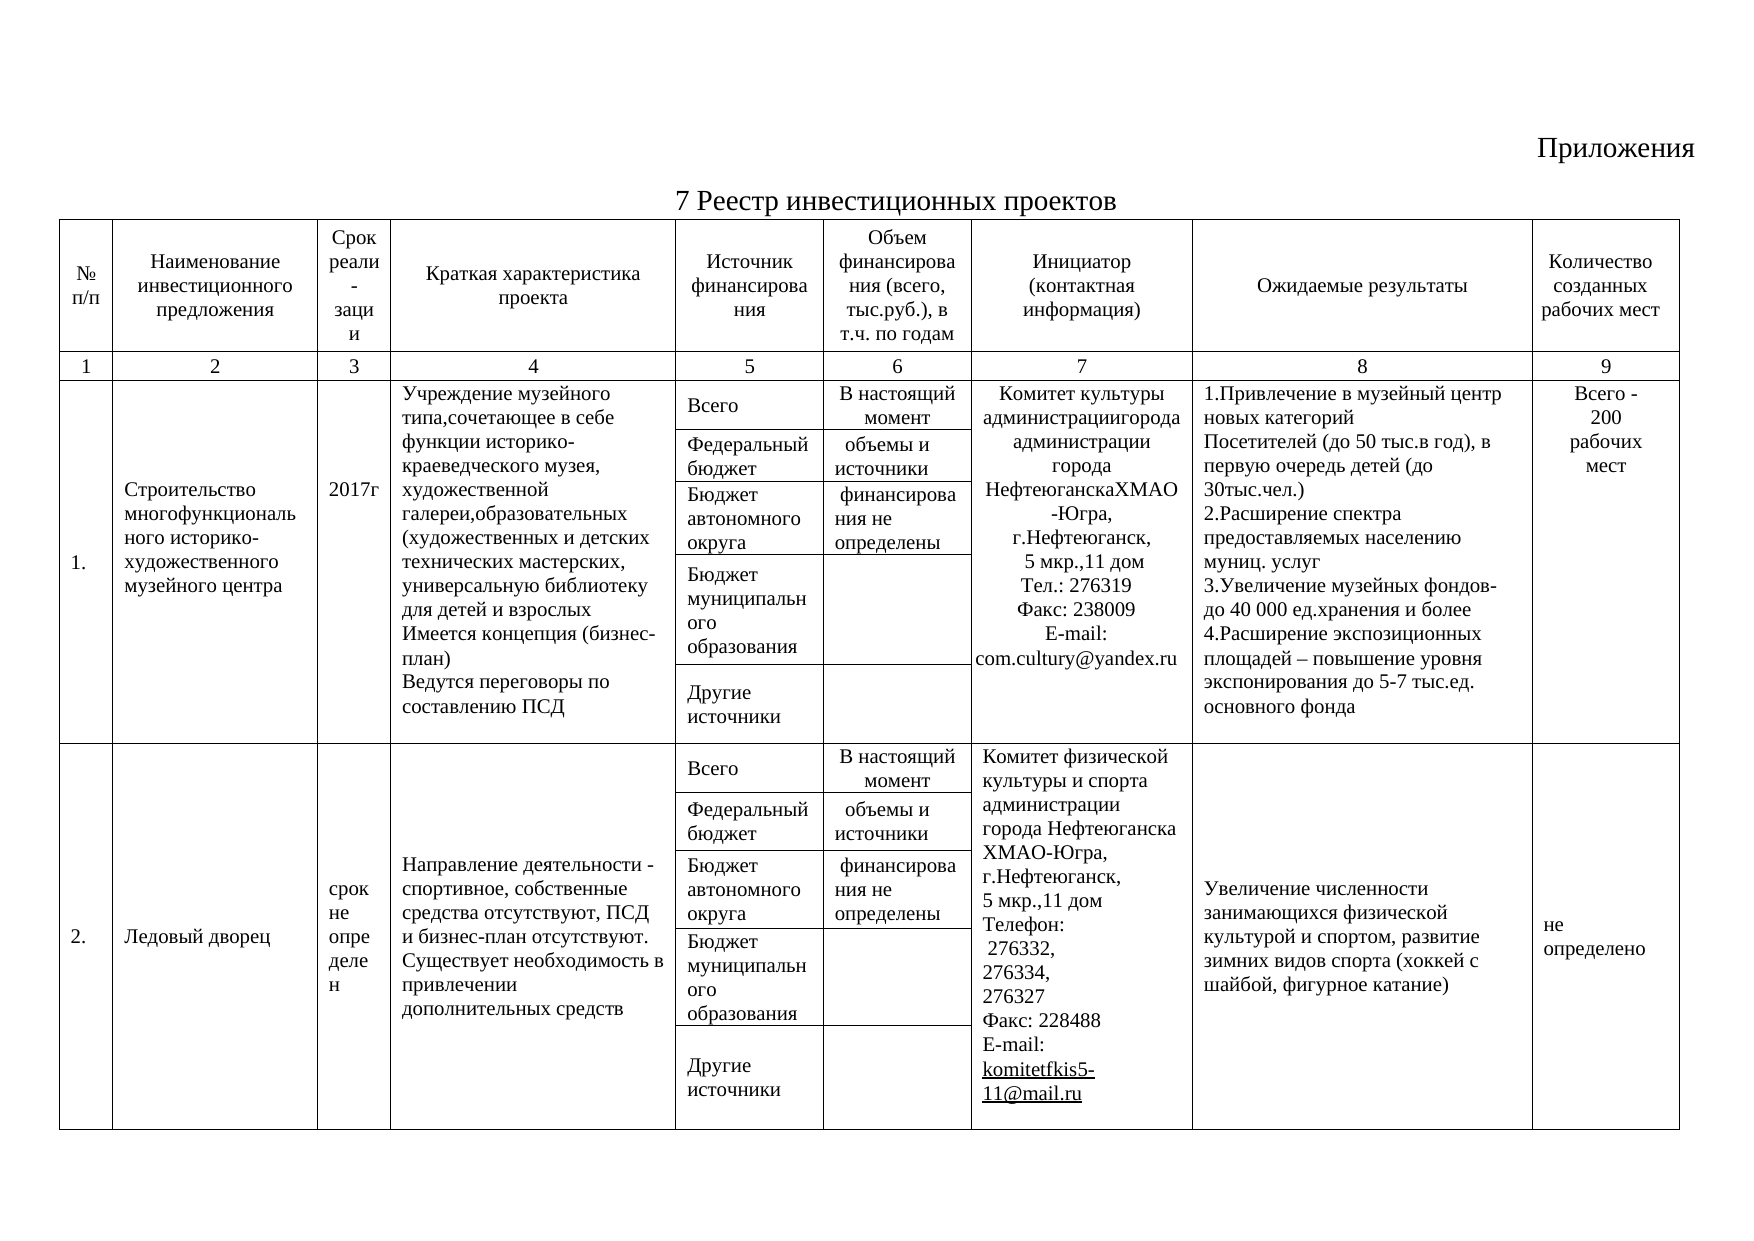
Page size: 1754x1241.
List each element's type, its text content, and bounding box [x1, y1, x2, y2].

table_cell 7 [972, 352, 1192, 380]
table_cell В настоящий момент [824, 744, 971, 792]
table_cell Бюджет муниципального образования [676, 555, 823, 664]
table_cell 4 [391, 352, 675, 380]
table_cell финансирования не определены [824, 851, 971, 928]
text Приложения [59, 130, 1695, 163]
table_cell Комитет культуры администрациигорода администрации города НефтеюганскаХМАО-Югра, г.Нефтеюганск, 5 мкр.,11 дом Тел.: 276319 Факс: 238009 E-mail: com.cultury@yandex.ru [972, 381, 1192, 743]
table_header Краткая характеристика проекта [391, 220, 675, 351]
table_header № п/п [60, 220, 112, 351]
table_header Инициатор (контактная информация) [972, 220, 1192, 351]
table_cell Федеральный бюджет [676, 430, 823, 481]
table_cell 3 [318, 352, 390, 380]
table_cell Бюджет муниципального образования [676, 929, 823, 1025]
table_cell Строительство многофункционального историко-художественного музейного центра [113, 381, 317, 743]
table_cell Всего [676, 381, 823, 429]
table_cell В настоящий момент [824, 381, 971, 429]
table_cell 1.Привлечение в музейный центр новых категорий Посетителей (до 50 тыс.в год), в первую очередь детей (до 30тыс.чел.) 2.Расширение спектра предоставляемых населению муниц. услуг 3.Увеличение музейных фондов- до 40 000 ед.хранения и более 4.Расширение экспозиционных площадей – повышение уровня экспонирования до 5-7 тыс.ед. основного фонда [1193, 381, 1532, 743]
table_cell Учреждение музейного типа,сочетающее в себе функции историко-краеведческого музея, художественной галереи,образовательных (художественных и детских технических мастерских, универсальную библиотеку для детей и взрослых Имеется концепция (бизнес-план) Ведутся переговоры по составлению ПСД [391, 381, 675, 743]
table_header Количество созданных рабочих мест [1533, 220, 1679, 351]
table_cell 2017г [318, 381, 390, 743]
table_cell Направление деятельности - спортивное, собственные средства отсутствуют, ПСД и бизнес-план отсутствуют. Существует необходимость в привлечении дополнительных средств [391, 744, 675, 1129]
table_cell [824, 665, 971, 743]
table_cell Комитет физической культуры и спорта администрации города Нефтеюганска ХМАО-Югра, г.Нефтеюганск, 5 мкр.,11 дом Телефон: 276332, 276334, 276327 Факс: 228488 E-mail: komitetfkis5-11@mail.ru [972, 744, 1192, 1129]
table_cell срок не определен [318, 744, 390, 1129]
table_cell 9 [1533, 352, 1679, 380]
table_cell Федеральный бюджет [676, 793, 823, 850]
table_cell объемы и источники [824, 430, 971, 481]
table_cell Ледовый дворец [113, 744, 317, 1129]
table_cell Увеличение численности занимающихся физической культурой и спортом, развитие зимних видов спорта (хоккей с шайбой, фигурное катание) [1193, 744, 1532, 1129]
table_cell Другие источники [676, 665, 823, 743]
table_cell не определено [1533, 744, 1679, 1129]
table_header Источник финансирования [676, 220, 823, 351]
list Реестр инвестиционных проектов [97, 183, 1695, 216]
table_cell [824, 929, 971, 1025]
table_cell 5 [676, 352, 823, 380]
table_cell 1 [60, 352, 112, 380]
table_cell объемы и источники [824, 793, 971, 850]
table_header Ожидаемые результаты [1193, 220, 1532, 351]
table_cell Бюджет автономного округа [676, 482, 823, 554]
table_header Наименование инвестиционного предложения [113, 220, 317, 351]
table_cell 8 [1193, 352, 1532, 380]
table_cell 6 [824, 352, 971, 380]
table_cell [824, 1026, 971, 1129]
table_cell [824, 555, 971, 664]
table_cell 1. [60, 381, 112, 743]
table_header Объем финансирования (всего, тыс.руб.), в т.ч. по годам [824, 220, 971, 351]
table_header Срок реали-зации [318, 220, 390, 351]
table_cell Всего [676, 744, 823, 792]
table_cell Бюджет автономного округа [676, 851, 823, 928]
table_cell Другие источники [676, 1026, 823, 1129]
table_cell финансирования не определены [824, 482, 971, 554]
table_cell Всего - 200 рабочих мест [1533, 381, 1679, 743]
table_cell 2 [113, 352, 317, 380]
table_cell 2. [60, 744, 112, 1129]
